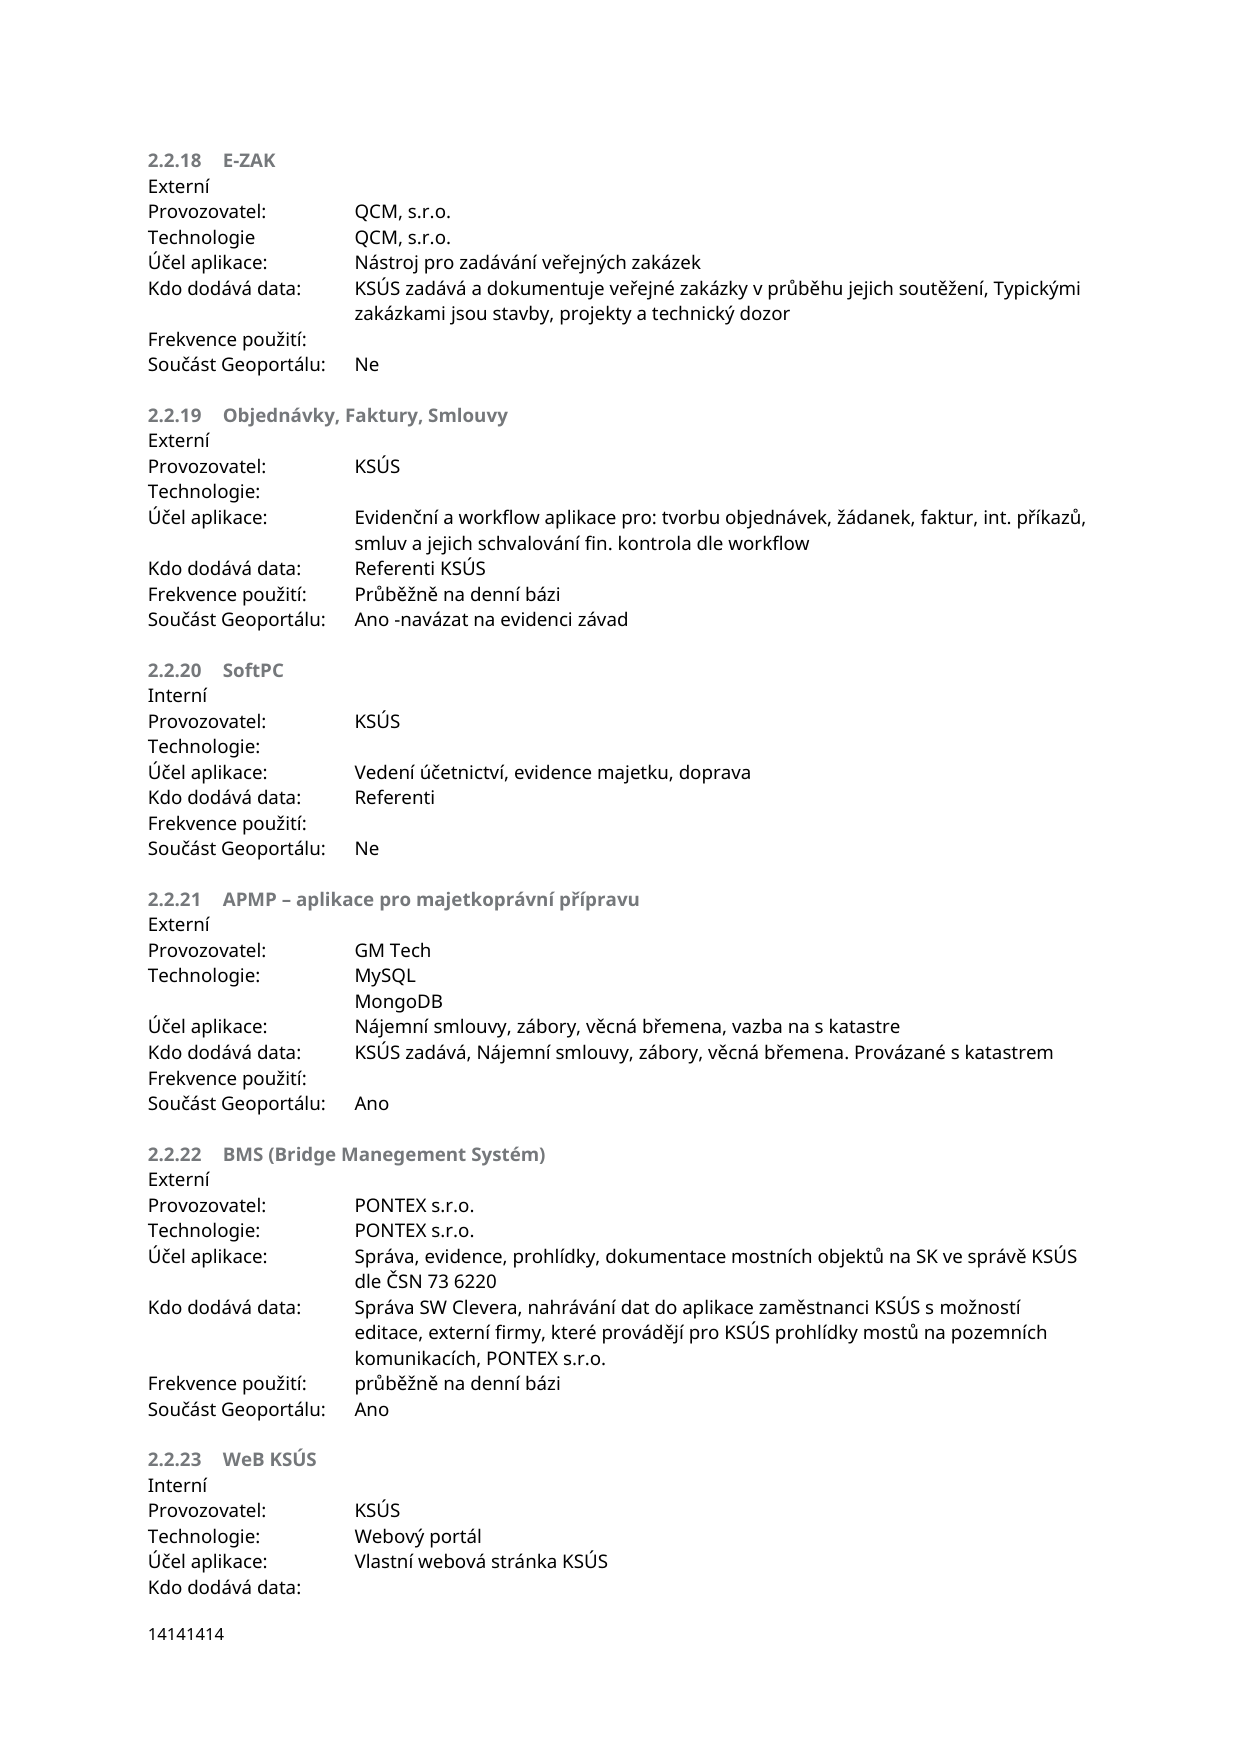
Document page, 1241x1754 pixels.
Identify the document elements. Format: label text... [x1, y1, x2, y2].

text Frekvence použití: [148, 810, 1093, 836]
subtitle E-ZAK [148, 148, 1093, 173]
subtitle WeB KSÚS [148, 1447, 1093, 1472]
text Provozovatel: GM Tech [148, 937, 1093, 963]
text Kdo dodává data: Referenti [148, 784, 1093, 810]
text Technologie: PONTEX s.r.o. [148, 1217, 1093, 1243]
text Kdo dodává data: [148, 1574, 1093, 1600]
text Kdo dodává data: KSÚS zadává a dokumentuje veřejné zakázky v průběhu jejich soutěžení, Typickými zakázkami jsou stavby, projekty a technický dozor [148, 275, 1093, 326]
text Kdo dodává data: KSÚS zadává, Nájemní smlouvy, zábory, věcná břemena. Provázané s katastrem [148, 1039, 1093, 1065]
text Technologie QCM, s.r.o. [148, 224, 1093, 250]
text Externí [148, 173, 1093, 199]
text Účel aplikace: Vedení účetnictví, evidence majetku, doprava [148, 759, 1093, 784]
text Provozovatel: KSÚS [148, 708, 1093, 733]
text Provozovatel: PONTEX s.r.o. [148, 1192, 1093, 1217]
text Účel aplikace: Vlastní webová stránka KSÚS [148, 1549, 1093, 1574]
text Účel aplikace: Správa, evidence, prohlídky, dokumentace mostních objektů na SK ve správě KSÚS dle ČSN 73 6220 [148, 1243, 1093, 1294]
subtitle BMS (Bridge Manegement Systém) [148, 1141, 1093, 1166]
text Frekvence použití: průběžně na denní bázi [148, 1371, 1093, 1396]
text Provozovatel: KSÚS [148, 1498, 1093, 1523]
text Součást Geoportálu: Ano [148, 1396, 1093, 1422]
text Provozovatel: QCM, s.r.o. [148, 199, 1093, 224]
text Frekvence použití: [148, 1065, 1093, 1090]
text Technologie: [148, 733, 1093, 759]
text Součást Geoportálu: Ne [148, 352, 1093, 377]
text Účel aplikace: Nájemní smlouvy, zábory, věcná břemena, vazba na s katastre [148, 1014, 1093, 1039]
text Frekvence použití: [148, 326, 1093, 352]
text Součást Geoportálu: Ne [148, 836, 1093, 861]
text Externí [148, 428, 1093, 453]
text Provozovatel: KSÚS [148, 453, 1093, 479]
subtitle APMP – aplikace pro majetkoprávní přípravu [148, 886, 1093, 912]
text Externí [148, 1166, 1093, 1192]
subtitle SoftPC [148, 657, 1093, 682]
subtitle Objednávky, Faktury, Smlouvy [148, 402, 1093, 428]
text MongoDB [148, 988, 1093, 1014]
text Externí [148, 912, 1093, 937]
text Účel aplikace: Nástroj pro zadávání veřejných zakázek [148, 250, 1093, 275]
text Účel aplikace: Evidenční a workflow aplikace pro: tvorbu objednávek, žádanek, faktur, int. příkazů, smluv a jejich schvalování fin. kontrola dle workflow [148, 504, 1093, 555]
text Frekvence použití: Průběžně na denní bázi [148, 581, 1093, 606]
text Technologie: Webový portál [148, 1523, 1093, 1549]
text Kdo dodává data: Referenti KSÚS [148, 555, 1093, 581]
text Součást Geoportálu: Ano [148, 1090, 1093, 1116]
text Interní [148, 1472, 1093, 1498]
text Technologie: [148, 479, 1093, 504]
text Kdo dodává data: Správa SW Clevera, nahrávání dat do aplikace zaměstnanci KSÚS s možností editace, externí firmy, které provádějí pro KSÚS prohlídky mostů na pozemních komunikacích, PONTEX s.r.o. [148, 1294, 1093, 1371]
text Interní [148, 682, 1093, 708]
text Technologie: MySQL [148, 963, 1093, 988]
text Součást Geoportálu: Ano -navázat na evidenci závad [148, 606, 1093, 632]
